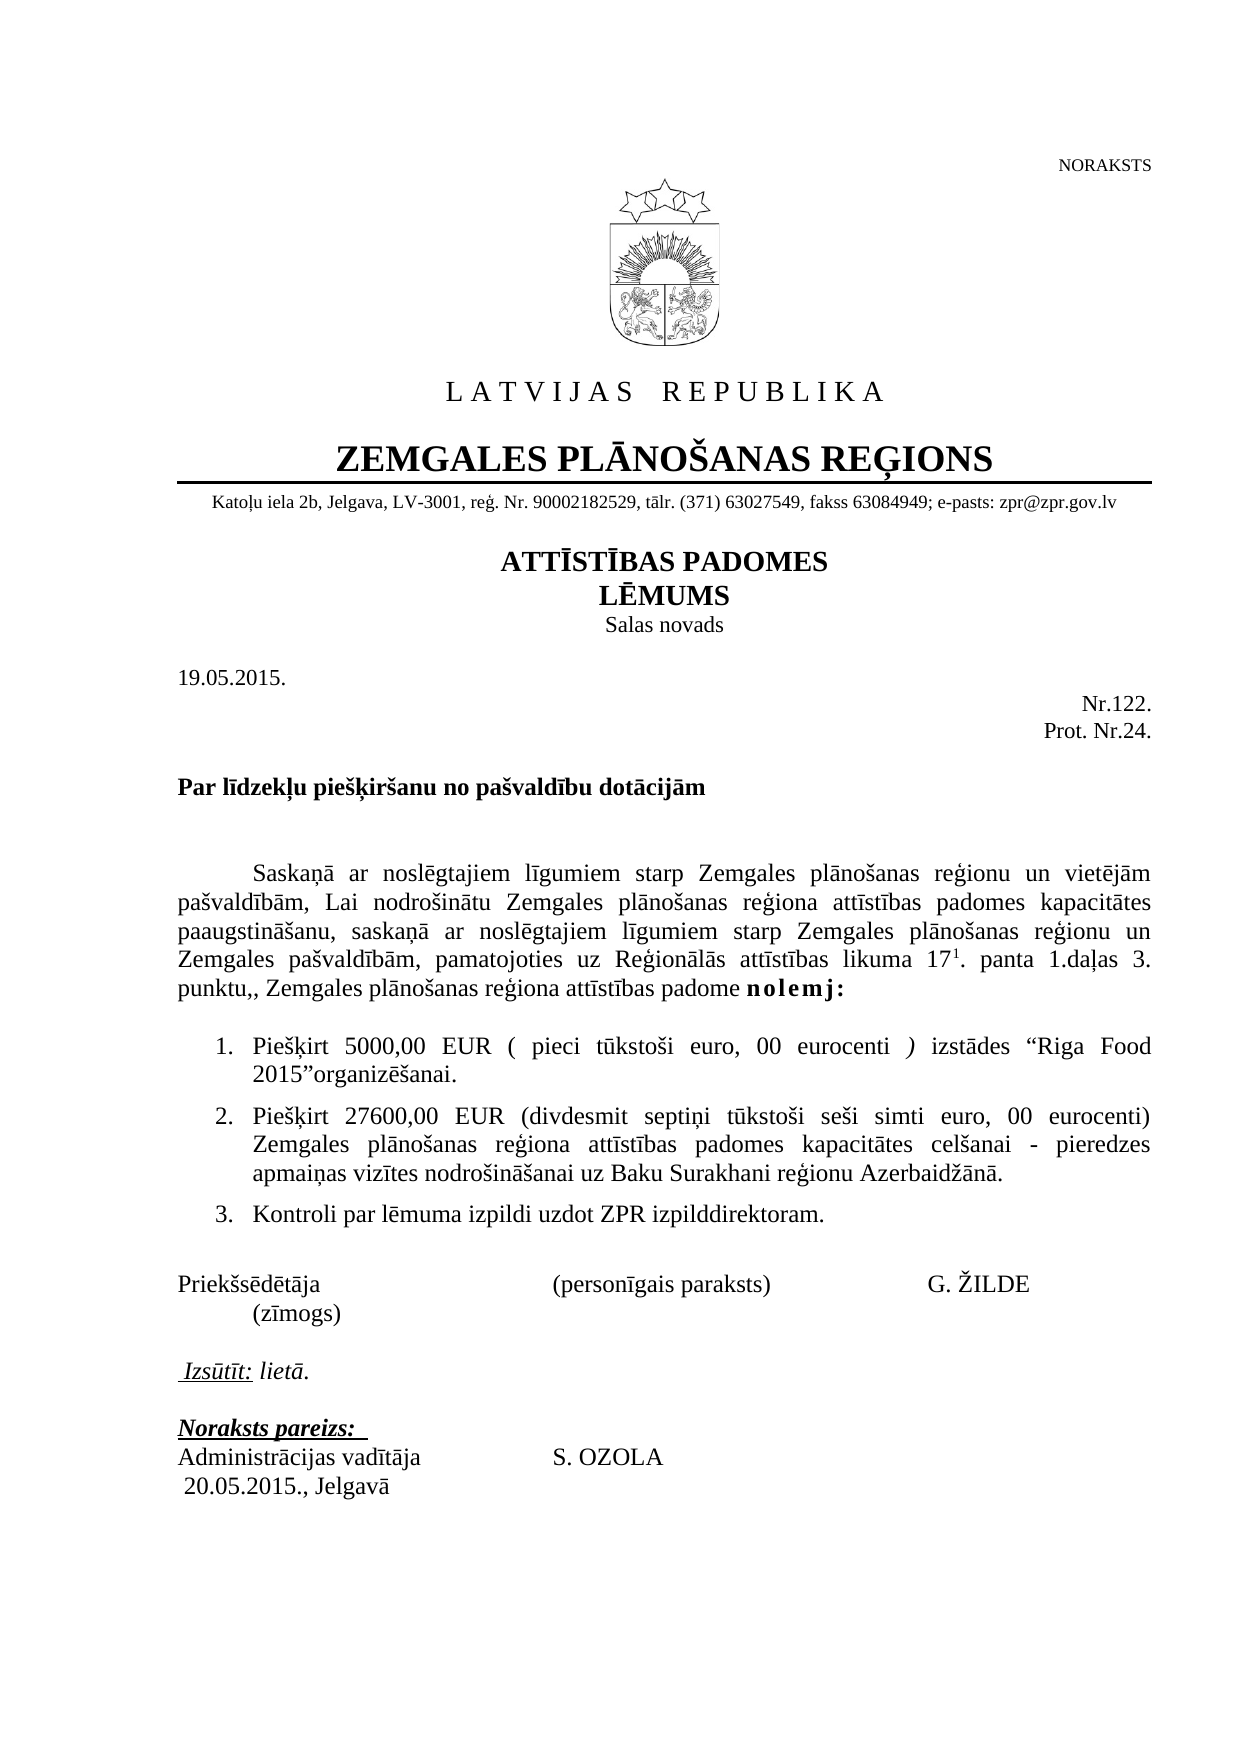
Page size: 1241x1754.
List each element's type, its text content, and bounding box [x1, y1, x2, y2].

text Noraksts pareizs: [177, 1413, 1152, 1442]
list Piešķirt 5000,00 EUR ( pieci tūkstoši euro, 00 eurocenti ) izstādes “Riga Food 2015”organizēšanai. [215, 1031, 1152, 1088]
text Salas novads [177, 611, 1152, 638]
text L A T V I J A S R E P U B L I K A [177, 374, 1152, 408]
list Kontroli par lēmuma izpildi uzdot ZPR izpilddirektoram. [215, 1199, 1152, 1228]
list Piešķirt 27600,00 EUR (divdesmit septiņi tūkstoši seši simti euro, 00 eurocenti) Zemgales plānošanas reģiona attīstības padomes kapacitātes celšanai - pieredzes apmaiņas vizītes nodrošināšanai uz Baku Surakhani reģionu Azerbaidžānā. [215, 1101, 1152, 1187]
text ZEMGALES PLĀNOŠANAS REĢIONS [177, 436, 1152, 481]
text LĒMUMS [177, 578, 1152, 611]
text Administrācijas vadītāja S. OZOLA [177, 1442, 1152, 1471]
text Nr.122. [177, 691, 1152, 717]
text Prot. Nr.24. [177, 717, 1152, 743]
text Katoļu iela 2b, Jelgava, LV-3001, reģ. Nr. 90002182529, tālr. (371) 63027549, fakss 63084949; e-pasts: zpr@zpr.gov.lv [177, 491, 1152, 512]
text 19.05.2015. [177, 664, 1152, 691]
text NORAKSTS [177, 118, 1152, 176]
text Saskaņā ar noslēgtajiem līgumiem starp Zemgales plānošanas reģionu un vietējām pašvaldībām, Lai nodrošinātu Zemgales plānošanas reģiona attīstības padomes kapacitātes paaugstināšanu, saskaņā ar noslēgtajiem līgumiem starp Zemgales plānošanas reģionu un Zemgales pašvaldībām, pamatojoties uz Reģionālās attīstības likuma 171. panta 1.daļas 3. punktu,, Zemgales plānošanas reģiona attīstības padome nolemj: [177, 858, 1152, 1002]
text ATTĪSTĪBAS PADOMES [177, 544, 1152, 578]
text (zīmogs) [177, 1298, 1152, 1327]
picture [609, 178, 720, 346]
text Izsūtīt: lietā. [177, 1356, 1152, 1384]
text 20.05.2015., Jelgavā [177, 1471, 1152, 1499]
text Priekšsēdētāja (personīgais paraksts) G. ŽILDE [177, 1269, 1152, 1298]
text Par līdzekļu piešķiršanu no pašvaldību dotācijām [177, 772, 1152, 801]
